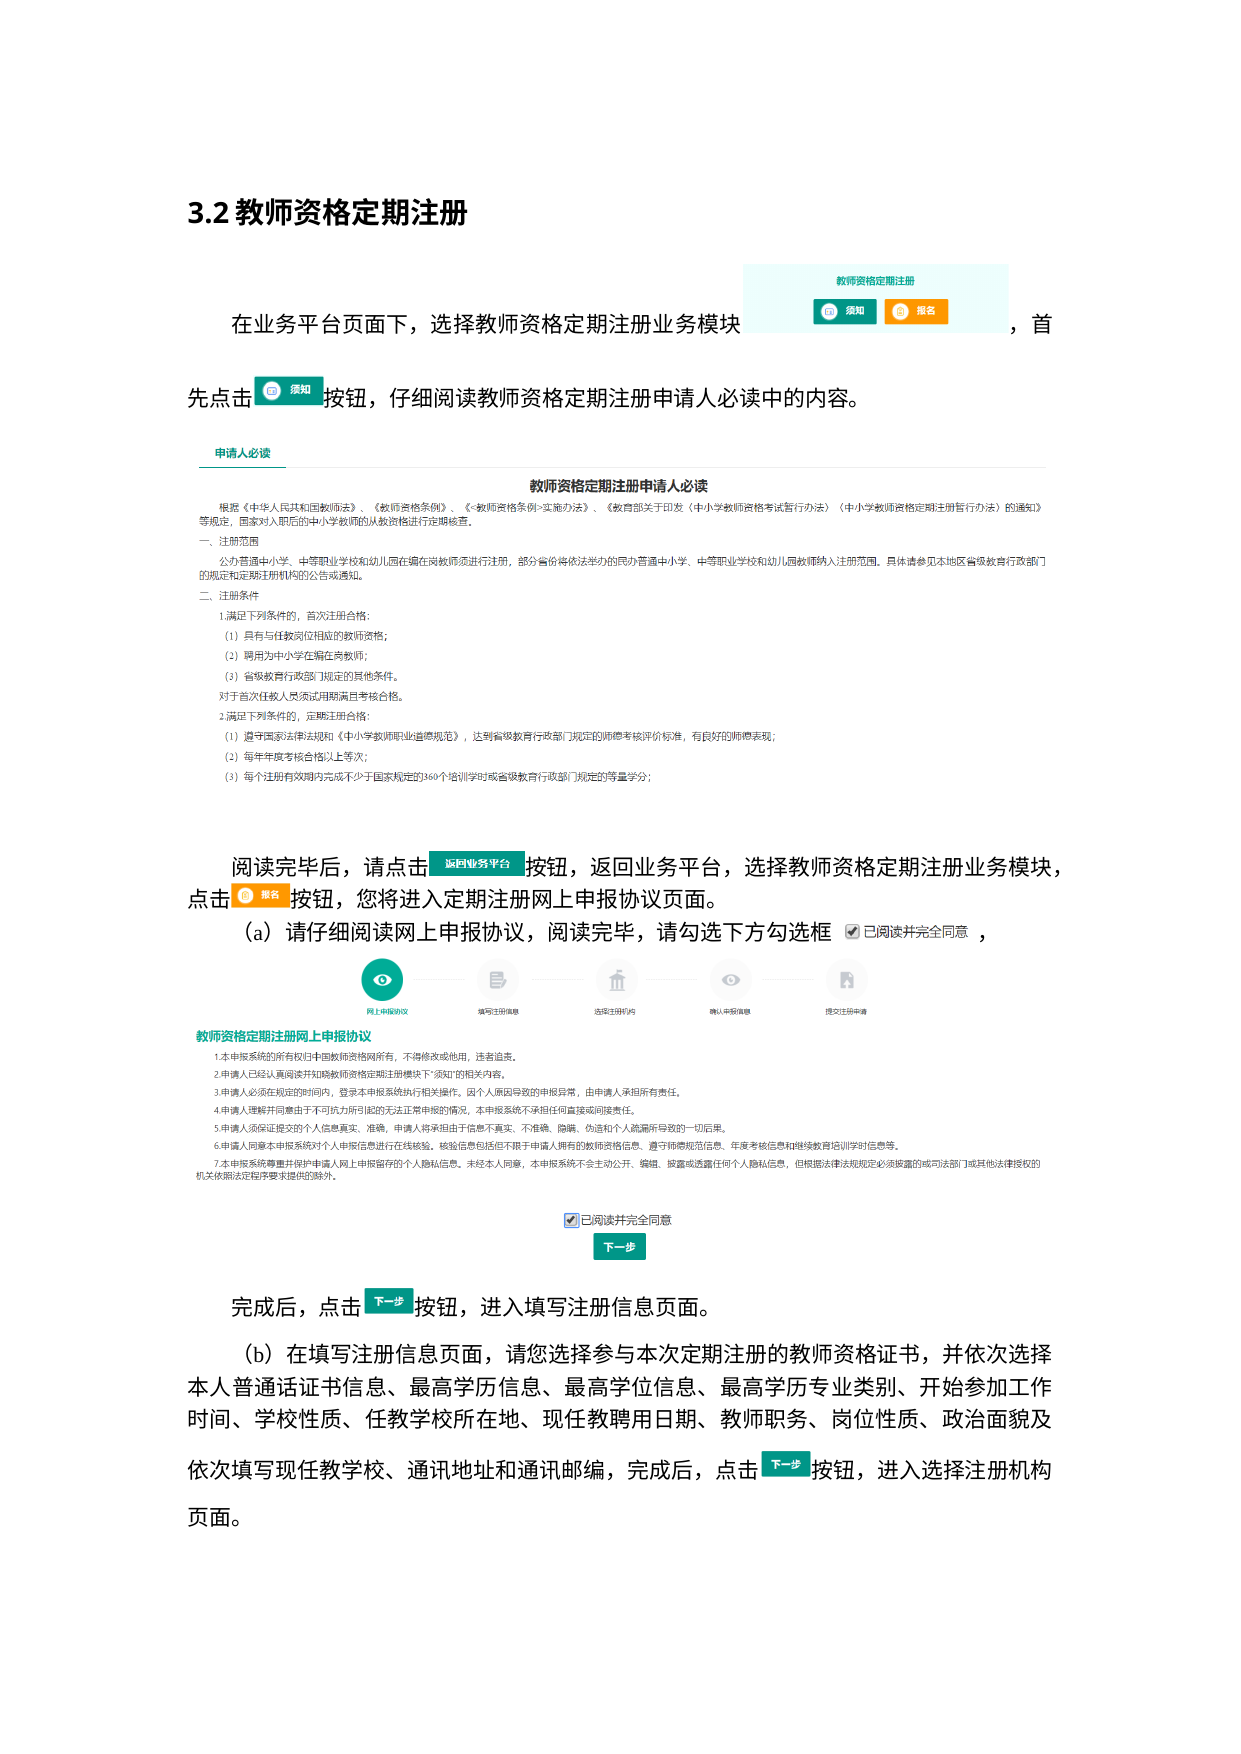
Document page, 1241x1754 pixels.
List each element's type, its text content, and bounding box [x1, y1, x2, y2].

picture [429, 851, 525, 876]
picture [253, 375, 324, 407]
picture [231, 883, 291, 908]
picture [743, 264, 1009, 333]
text （a）请仔细阅读网上申报协议，阅读完毕，请勾选下方勾选框， [187, 914, 1053, 946]
picture [759, 1449, 812, 1479]
picture [362, 1286, 415, 1316]
text （b）在填写注册信息页面，请您选择参与本次定期注册的教师资格证书，并依次选择本人普通话证书信息、最高学历信息、最高学位信息、最高学历专业类别、开始参加工作时间、学校性质、任教学校所在地、现任教聘用日期、教师职务、岗位性质、政治面貌及依次填写现任教学校、通讯地址和通讯邮编，完成后，点击按钮，进入选择注册机构页面。 [187, 1337, 1053, 1532]
picture [831, 914, 978, 941]
subtitle 3.2教师资格定期注册 [187, 178, 1053, 243]
text 阅读完毕后，请点击按钮，返回业务平台，选择教师资格定期注册业务模块，点击按钮，您将进入定期注册网上申报协议页面。 [187, 849, 1053, 914]
text 在业务平台页面下，选择教师资格定期注册业务模块，首先点击按钮，仔细阅读教师资格定期注册申请人必读中的内容。 [187, 264, 1053, 426]
picture [187, 946, 1053, 1264]
text 完成后，点击按钮，进入填写注册信息页面。 [187, 1272, 1053, 1337]
picture [187, 426, 1053, 791]
